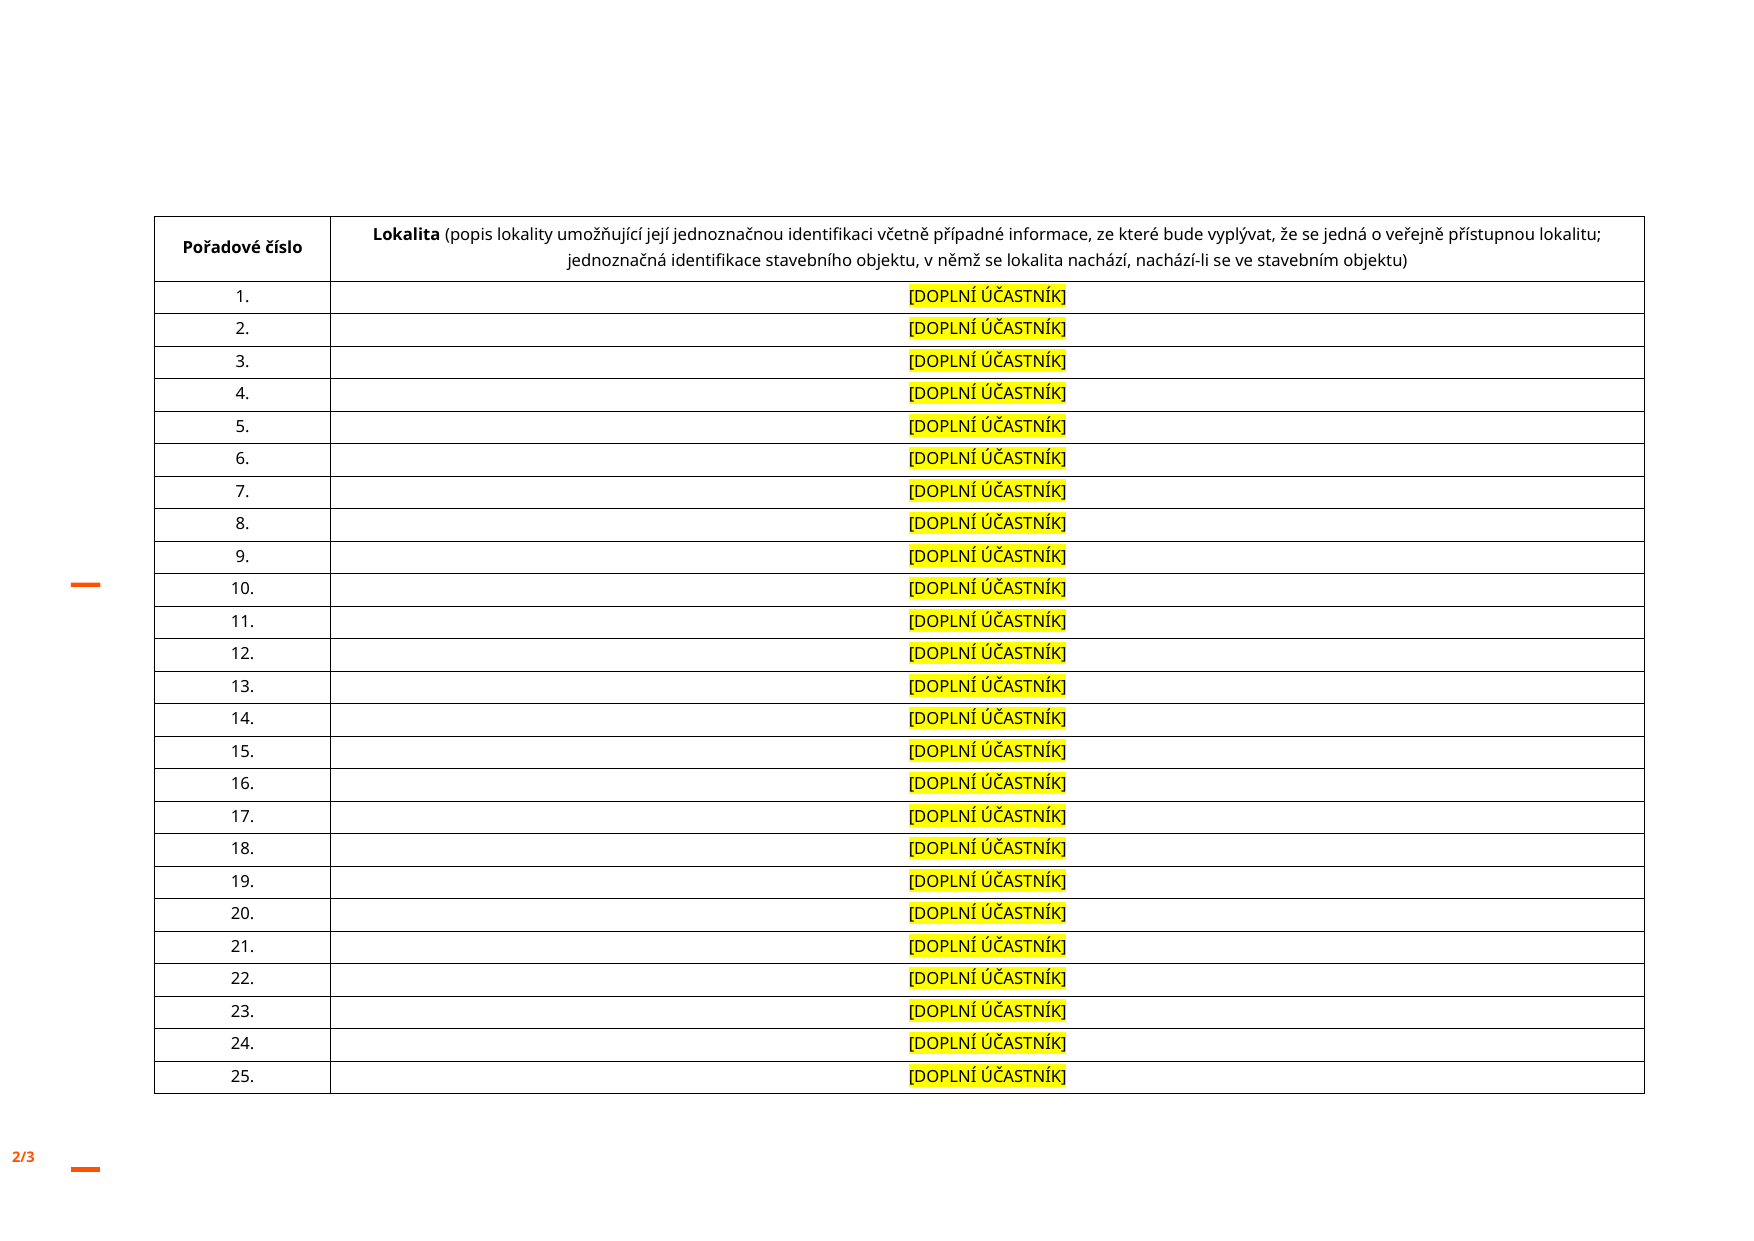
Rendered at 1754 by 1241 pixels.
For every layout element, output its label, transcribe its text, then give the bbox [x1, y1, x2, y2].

table_cell [DOPLNÍ ÚČASTNÍK] [331, 1029, 1644, 1061]
table_cell 19. [155, 867, 330, 898]
table_cell [DOPLNÍ ÚČASTNÍK] [331, 574, 1644, 606]
table_cell [DOPLNÍ ÚČASTNÍK] [331, 412, 1644, 443]
table_cell 6. [155, 444, 330, 476]
table_cell 12. [155, 639, 330, 671]
table_header Pořadové číslo [155, 217, 330, 281]
table_cell 1. [155, 282, 330, 313]
table_cell [DOPLNÍ ÚČASTNÍK] [331, 607, 1644, 638]
table_cell 2. [155, 314, 330, 346]
table_cell 13. [155, 672, 330, 703]
table_cell 21. [155, 932, 330, 963]
table_cell 11. [155, 607, 330, 638]
table_cell [DOPLNÍ ÚČASTNÍK] [331, 477, 1644, 508]
table_cell 4. [155, 379, 330, 411]
table_cell [DOPLNÍ ÚČASTNÍK] [331, 737, 1644, 768]
table_cell [DOPLNÍ ÚČASTNÍK] [331, 282, 1644, 313]
table_cell [DOPLNÍ ÚČASTNÍK] [331, 444, 1644, 476]
table_cell 10. [155, 574, 330, 606]
table_cell 7. [155, 477, 330, 508]
table_cell 20. [155, 899, 330, 931]
table_cell [DOPLNÍ ÚČASTNÍK] [331, 347, 1644, 378]
table_cell 15. [155, 737, 330, 768]
table_cell 24. [155, 1029, 330, 1061]
table_cell 9. [155, 542, 330, 573]
table_cell 23. [155, 997, 330, 1028]
table_cell 16. [155, 769, 330, 801]
table_cell 5. [155, 412, 330, 443]
table_cell [DOPLNÍ ÚČASTNÍK] [331, 899, 1644, 931]
table_cell [DOPLNÍ ÚČASTNÍK] [331, 704, 1644, 736]
table_header Lokalita (popis lokality umožňující její jednoznačnou identifikaci včetně případné informace, ze které bude vyplývat, že se jedná o veřejně přístupnou lokalitu; jednoznačná identifikace stavebního objektu, v němž se lokalita nachází, nachází-li se ve stavebním objektu) [331, 217, 1644, 281]
table_cell 18. [155, 834, 330, 866]
table_cell [DOPLNÍ ÚČASTNÍK] [331, 639, 1644, 671]
table_cell [DOPLNÍ ÚČASTNÍK] [331, 997, 1644, 1028]
table_cell [DOPLNÍ ÚČASTNÍK] [331, 834, 1644, 866]
table_cell [DOPLNÍ ÚČASTNÍK] [331, 932, 1644, 963]
table_cell [DOPLNÍ ÚČASTNÍK] [331, 769, 1644, 801]
table_cell 3. [155, 347, 330, 378]
table_cell [DOPLNÍ ÚČASTNÍK] [331, 542, 1644, 573]
table_cell [DOPLNÍ ÚČASTNÍK] [331, 379, 1644, 411]
table_cell 8. [155, 509, 330, 541]
table_cell 25. [155, 1062, 330, 1093]
table_cell [DOPLNÍ ÚČASTNÍK] [331, 509, 1644, 541]
table_cell [DOPLNÍ ÚČASTNÍK] [331, 802, 1644, 833]
table_cell 17. [155, 802, 330, 833]
table_cell 22. [155, 964, 330, 996]
table_cell [DOPLNÍ ÚČASTNÍK] [331, 1062, 1644, 1093]
table_cell [DOPLNÍ ÚČASTNÍK] [331, 867, 1644, 898]
table_cell [DOPLNÍ ÚČASTNÍK] [331, 672, 1644, 703]
table_cell [DOPLNÍ ÚČASTNÍK] [331, 964, 1644, 996]
table_cell 14. [155, 704, 330, 736]
table_cell [DOPLNÍ ÚČASTNÍK] [331, 314, 1644, 346]
